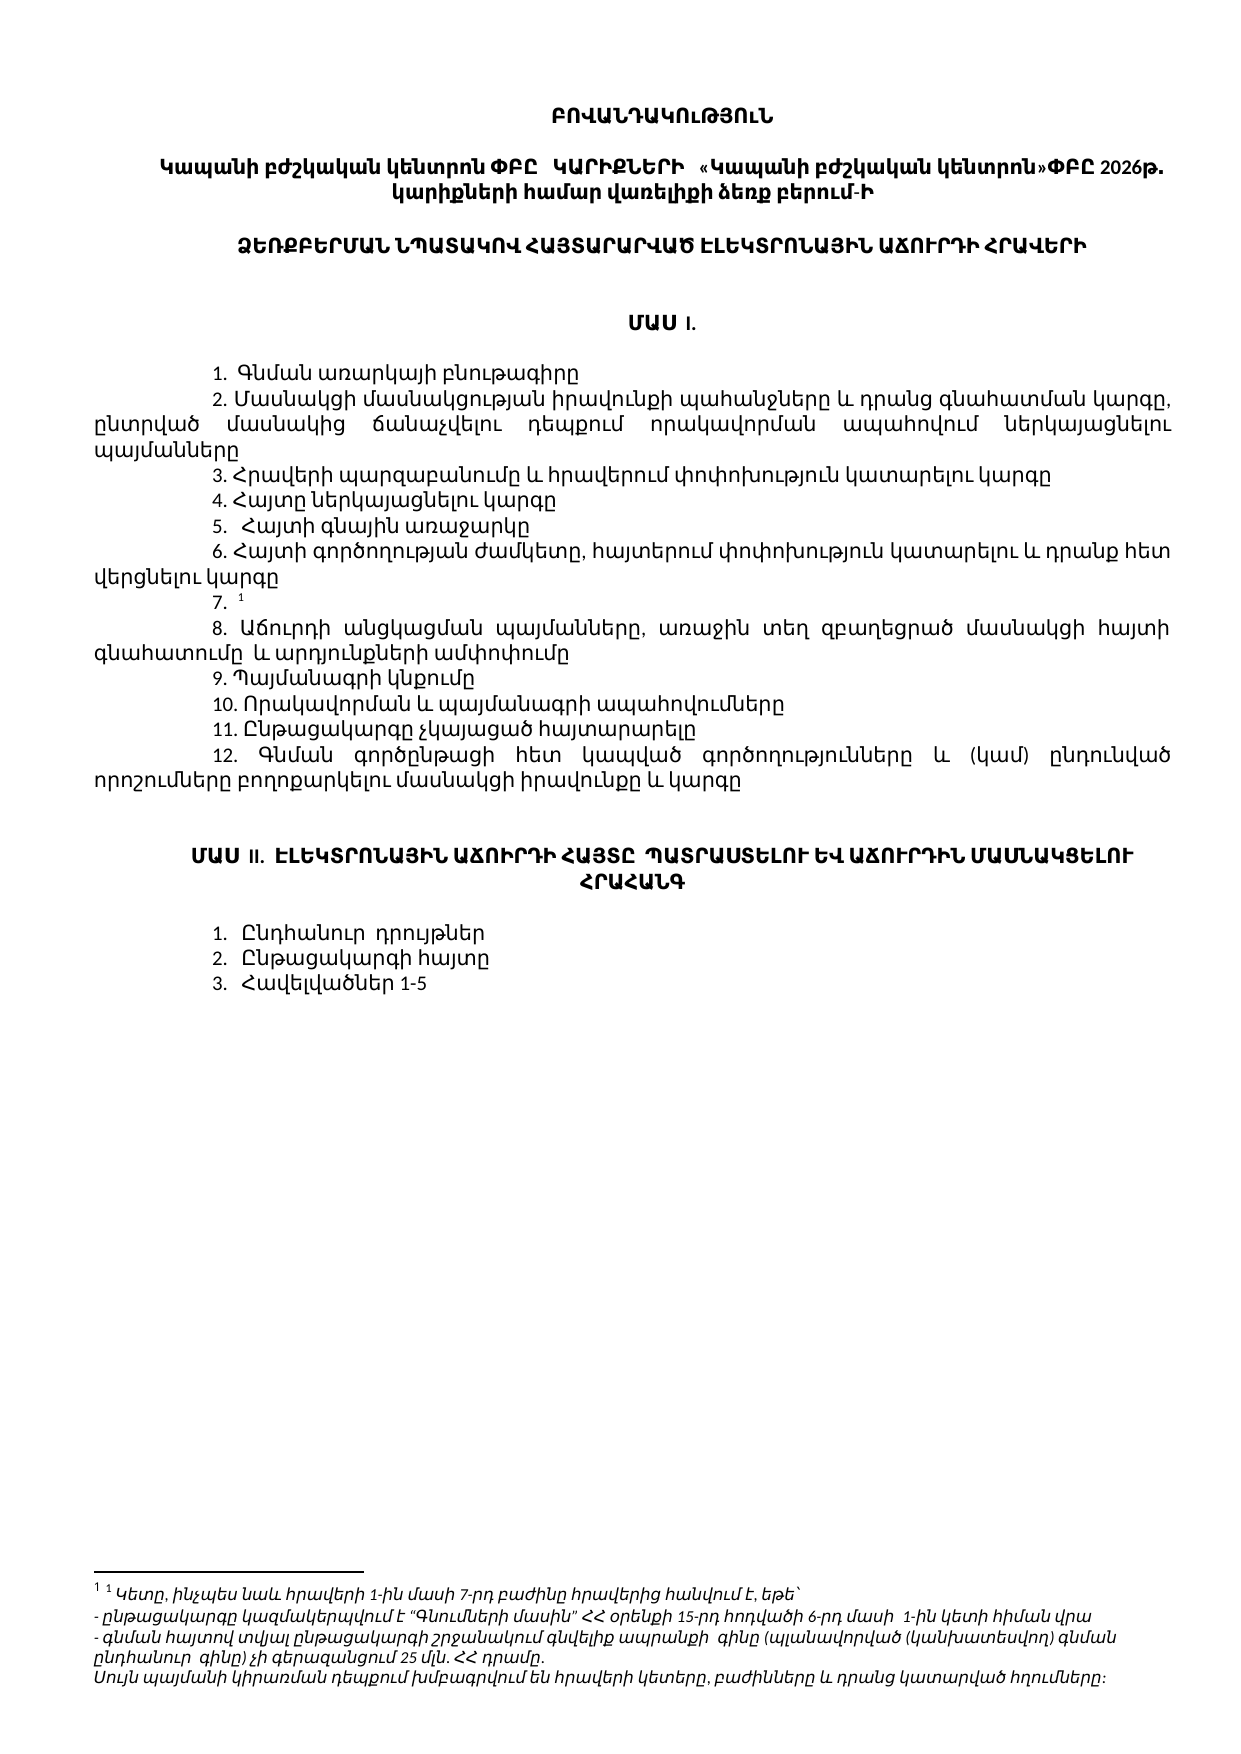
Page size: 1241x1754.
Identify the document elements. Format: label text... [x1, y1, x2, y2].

text 3. Հավելվածներ 1-5 [94, 971, 1171, 996]
text 1. Ընդհանուր դրույթներ [94, 920, 1171, 945]
text 4. Հայտը ներկայացնելու կարգը [94, 488, 1171, 513]
text 1. Գնման առարկայի բնութագիրը [94, 361, 1171, 386]
text 9. Պայմանագրի կնքումը [94, 666, 1171, 691]
text ՁԵՌՔԲԵՐՄԱՆ ՆՊԱՏԱԿՈՎ ՀԱՅՏԱՐԱՐՎԱԾ ԷԼԵԿՏՐՈՆԱՅԻՆ ԱՃՈՒՐԴԻ ՀՐԱՎԵՐԻ [94, 233, 1171, 259]
text 2. Մասնակցի մասնակցության իրավունքի պահանջները և դրանց գնահատման կարգը, ընտրված մասնակից ճանաչվելու դեպքում որակավորման ապահովում ներկայացնելու պայմանները [94, 386, 1171, 462]
text 5. Հայտի գնային առաջարկը [94, 513, 1171, 538]
text 11. Ընթացակարգը չկայացած հայտարարելը [94, 716, 1171, 742]
text ԲՈՎԱՆԴԱԿՈւԹՅՈւՆ [94, 103, 1171, 128]
text 2. Ընթացակարգի հայտը [94, 945, 1171, 971]
text ՄԱՍ I. [94, 310, 1171, 335]
text 7. 1 [94, 589, 1171, 615]
text 12. Գնման գործընթացի հետ կապված գործողությունները և (կամ) ընդունված որոշումները բողոքարկելու մասնակցի իրավունքը և կարգը [94, 742, 1171, 793]
text Կապանի բժշկական կենտրոն ՓԲԸ ԿԱՐԻՔՆԵՐԻ «Կապանի բժշկական կենտրոն»ՓԲԸ 2026թ․ կարիքների համար վառելիքի ձեռք բերում-Ի [94, 154, 1171, 205]
text 8. Աճուրդի անցկացման պայմանները, առաջին տեղ զբաղեցրած մասնակցի հայտի գնահատումը և արդյունքների ամփոփումը [94, 615, 1171, 666]
text 3. Հրավերի պարզաբանումը և հրավերում փոփոխություն կատարելու կարգը [94, 462, 1171, 488]
text ՄԱՍ II. ԷԼԵԿՏՐՈՆԱՅԻՆ ԱՃՈԻՐԴԻ ՀԱՅՏԸ ՊԱՏՐԱՍՏԵԼՈՒ ԵՎ ԱՃՈՒՐԴԻՆ ՄԱՍՆԱԿՑԵԼՈՒ ՀՐԱՀԱՆԳ [94, 843, 1171, 894]
text 6. Հայտի գործողության ժամկետը, հայտերում փոփոխություն կատարելու և դրանք հետ վերցնելու կարգը [94, 538, 1171, 589]
text 10. Որակավորման և պայմանագրի ապահովումները [94, 691, 1171, 716]
